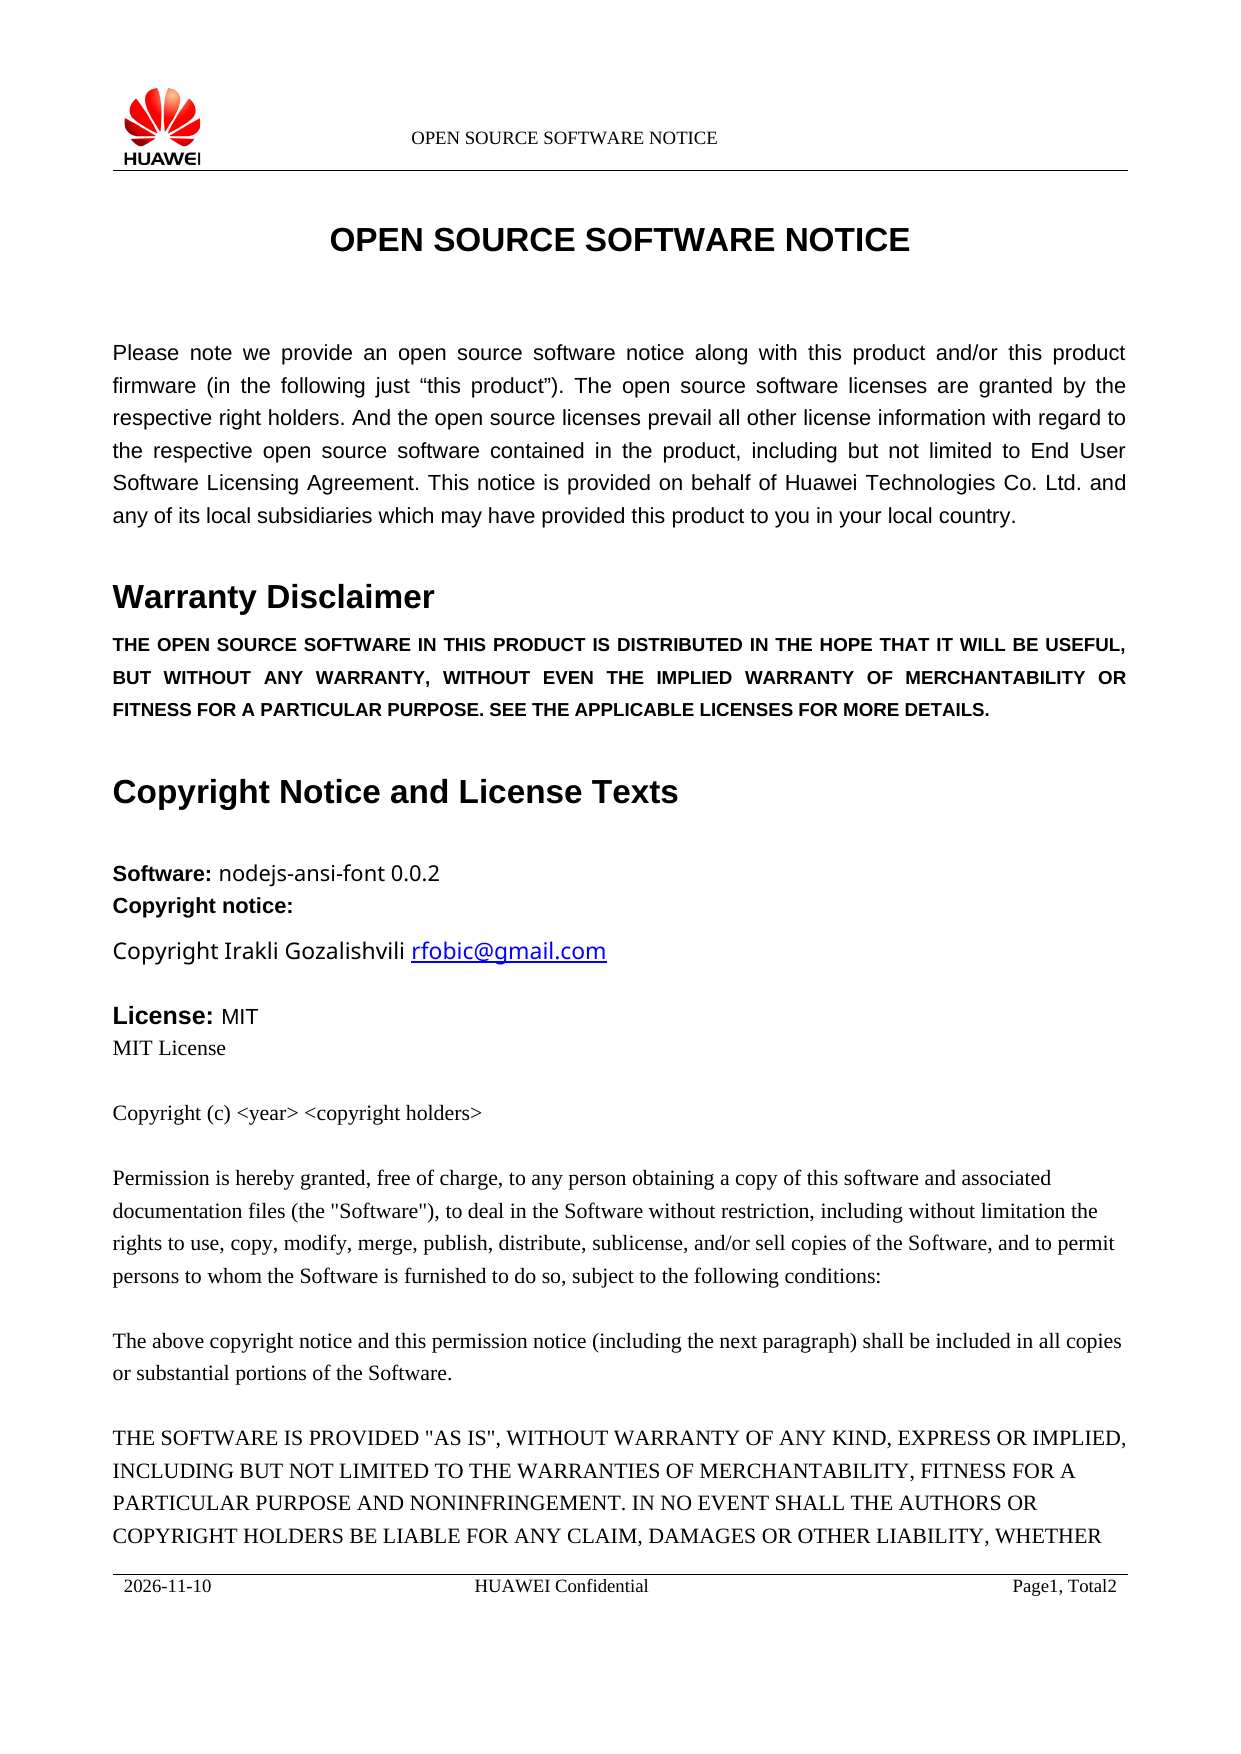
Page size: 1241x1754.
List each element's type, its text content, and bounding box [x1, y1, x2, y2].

text OPEN SOURCE SOFTWARE NOTICE [112, 206, 1128, 271]
text Copyright Irakli Gozalishvili rfobic@gmail.com [112, 934, 1128, 966]
text Please note we provide an open source software notice along with this product and/or this product firmware (in the following just “this product”). The open source software licenses are granted by the respective right holders. And the open source licenses prevail all other license information with regard to the respective open source software contained in the product, including but not limited to End User Software Licensing Agreement. This notice is provided on behalf of Huawei Technologies Co. Ltd. and any of its local subsidiaries which may have provided this product to you in your local country. [112, 336, 1128, 531]
picture [124, 88, 201, 165]
text Copyright notice: [112, 889, 1128, 921]
text Copyright Notice and License Texts [112, 759, 1128, 824]
text The open source software in this product is distributed in the hope that it will be useful, but WITHOUT ANY WARRANTY, without even the implied warranty of MERCHANTABILITY or FITNESS FOR A PARTICULAR PURPOSE. See the applicable licenses for more details. [112, 629, 1128, 726]
text License: MIT [112, 999, 1128, 1031]
text Warranty Disclaimer [112, 564, 1128, 629]
title Software: nodejs-ansi-font 0.0.2 [112, 856, 1128, 889]
